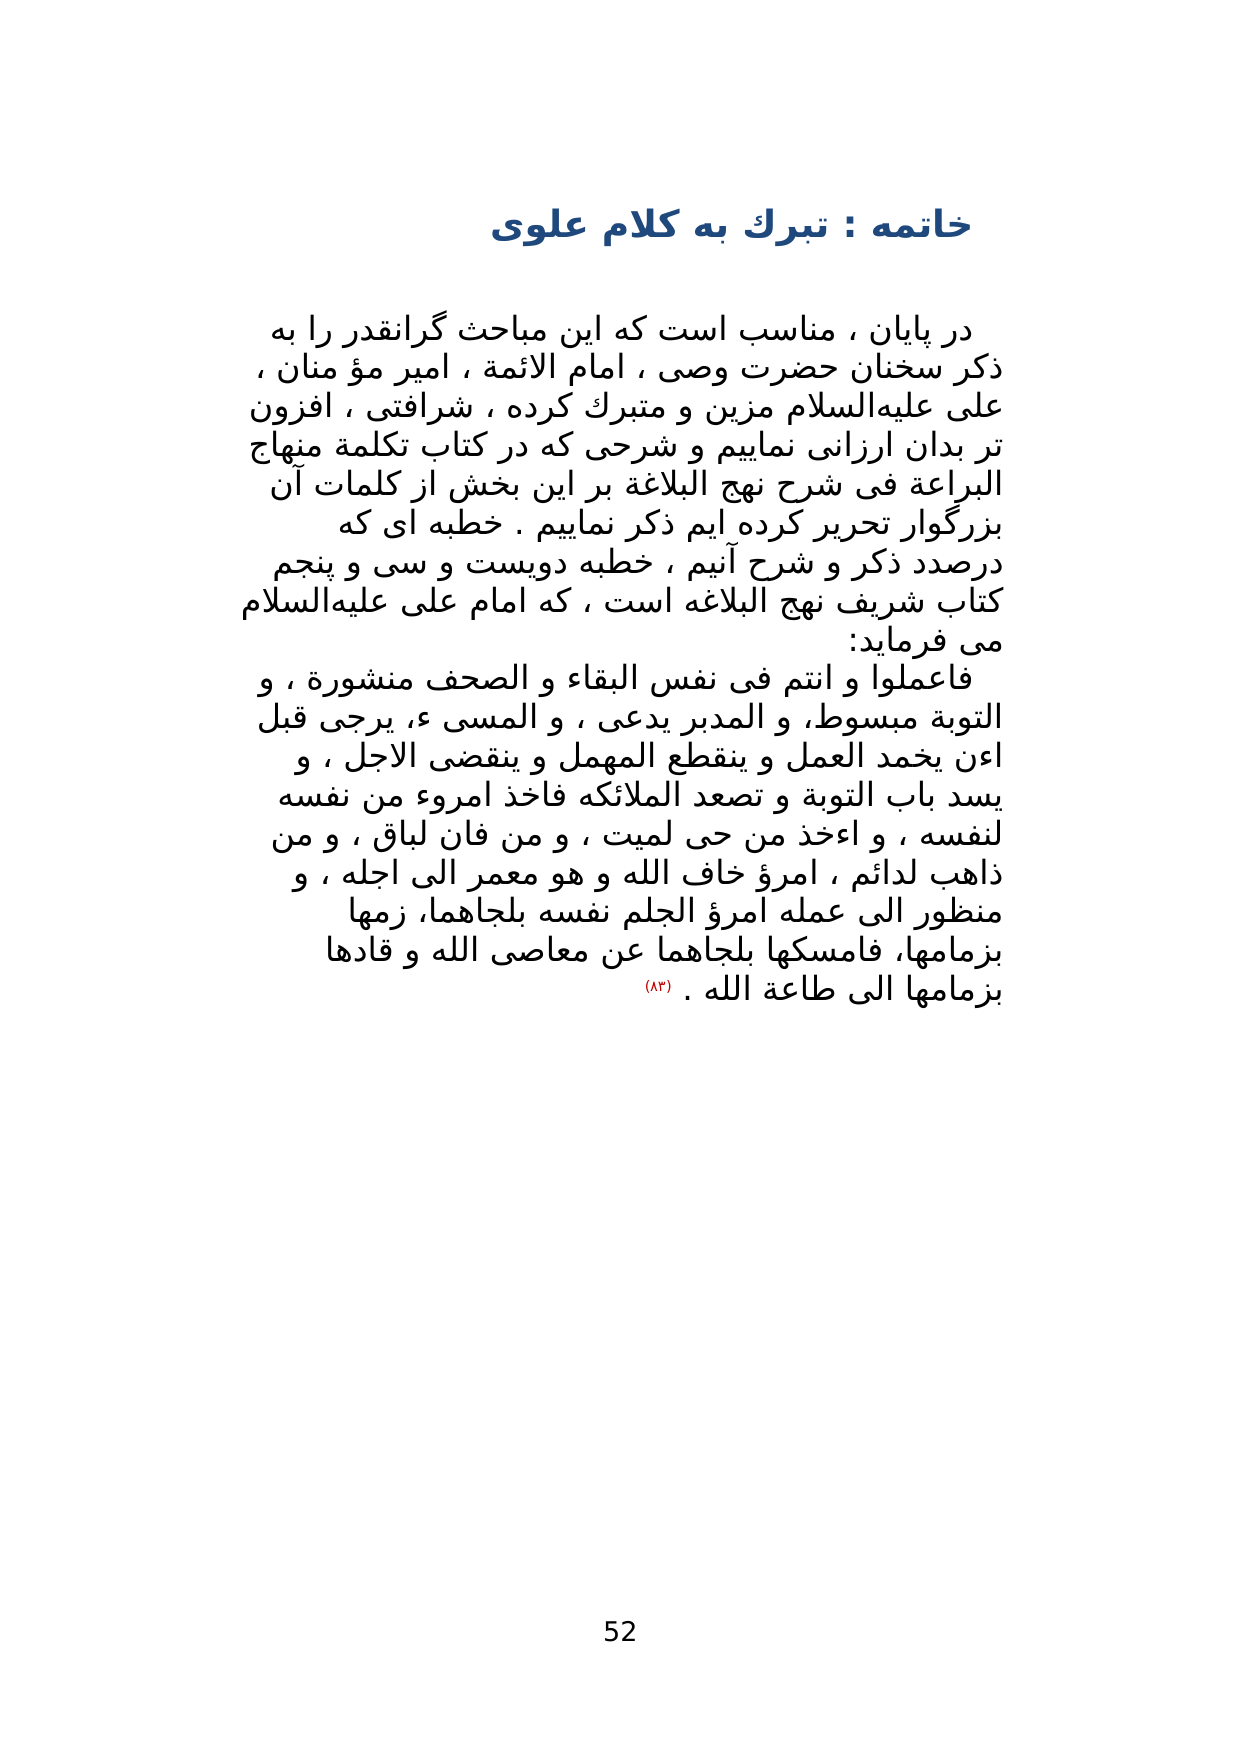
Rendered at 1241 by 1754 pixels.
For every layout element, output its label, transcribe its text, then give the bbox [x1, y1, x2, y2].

text فاعملوا و انتم فى نفس البقاء و الصحف منشورة ، و التوبة مبسوط، و المدبر يدعى ، و المسى ء، يرجى قبل اءن يخمد العمل و ينقطع المهمل و ينقضى الاجل ، و يسد باب التوبة و تصعد الملائكه فاخذ امروء من نفسه لنفسه ، و اءخذ من حى لميت ، و من فان لباق ، و من ذاهب لدائم ، امرؤ خاف الله و هو معمر الى اجله ، و منظور الى عمله امرؤ الجلم نفسه بلجاهما، زمها بزمامها، فامسكها بلجاهما عن معاصى الله و قادها بزمامها الى طاعة الله . (٨٣) [236, 659, 1004, 1008]
text در پايان ، مناسب است كه اين مباحث گرانقدر را به ذكر سخنان حضرت وصى ، امام الائمة ، امير مؤ منان ، على عليه‌السلام مزين و متبرك كرده ، شرافتى ، افزون تر بدان ارزانى نماييم و شرحى كه در كتاب تكلمة منهاج البراعة فى شرح نهج البلاغة بر اين بخش از كلمات آن بزرگوار تحرير كرده ايم ذكر نماييم . خطبه اى كه درصدد ذكر و شرح آنيم ، خطبه دويست و سى و پنجم كتاب شريف نهج البلاغه است ، كه امام على عليه‌السلام مى فرمايد: [236, 309, 1004, 659]
subtitle خاتمه : تبرك به كلام علوى [236, 202, 1004, 246]
